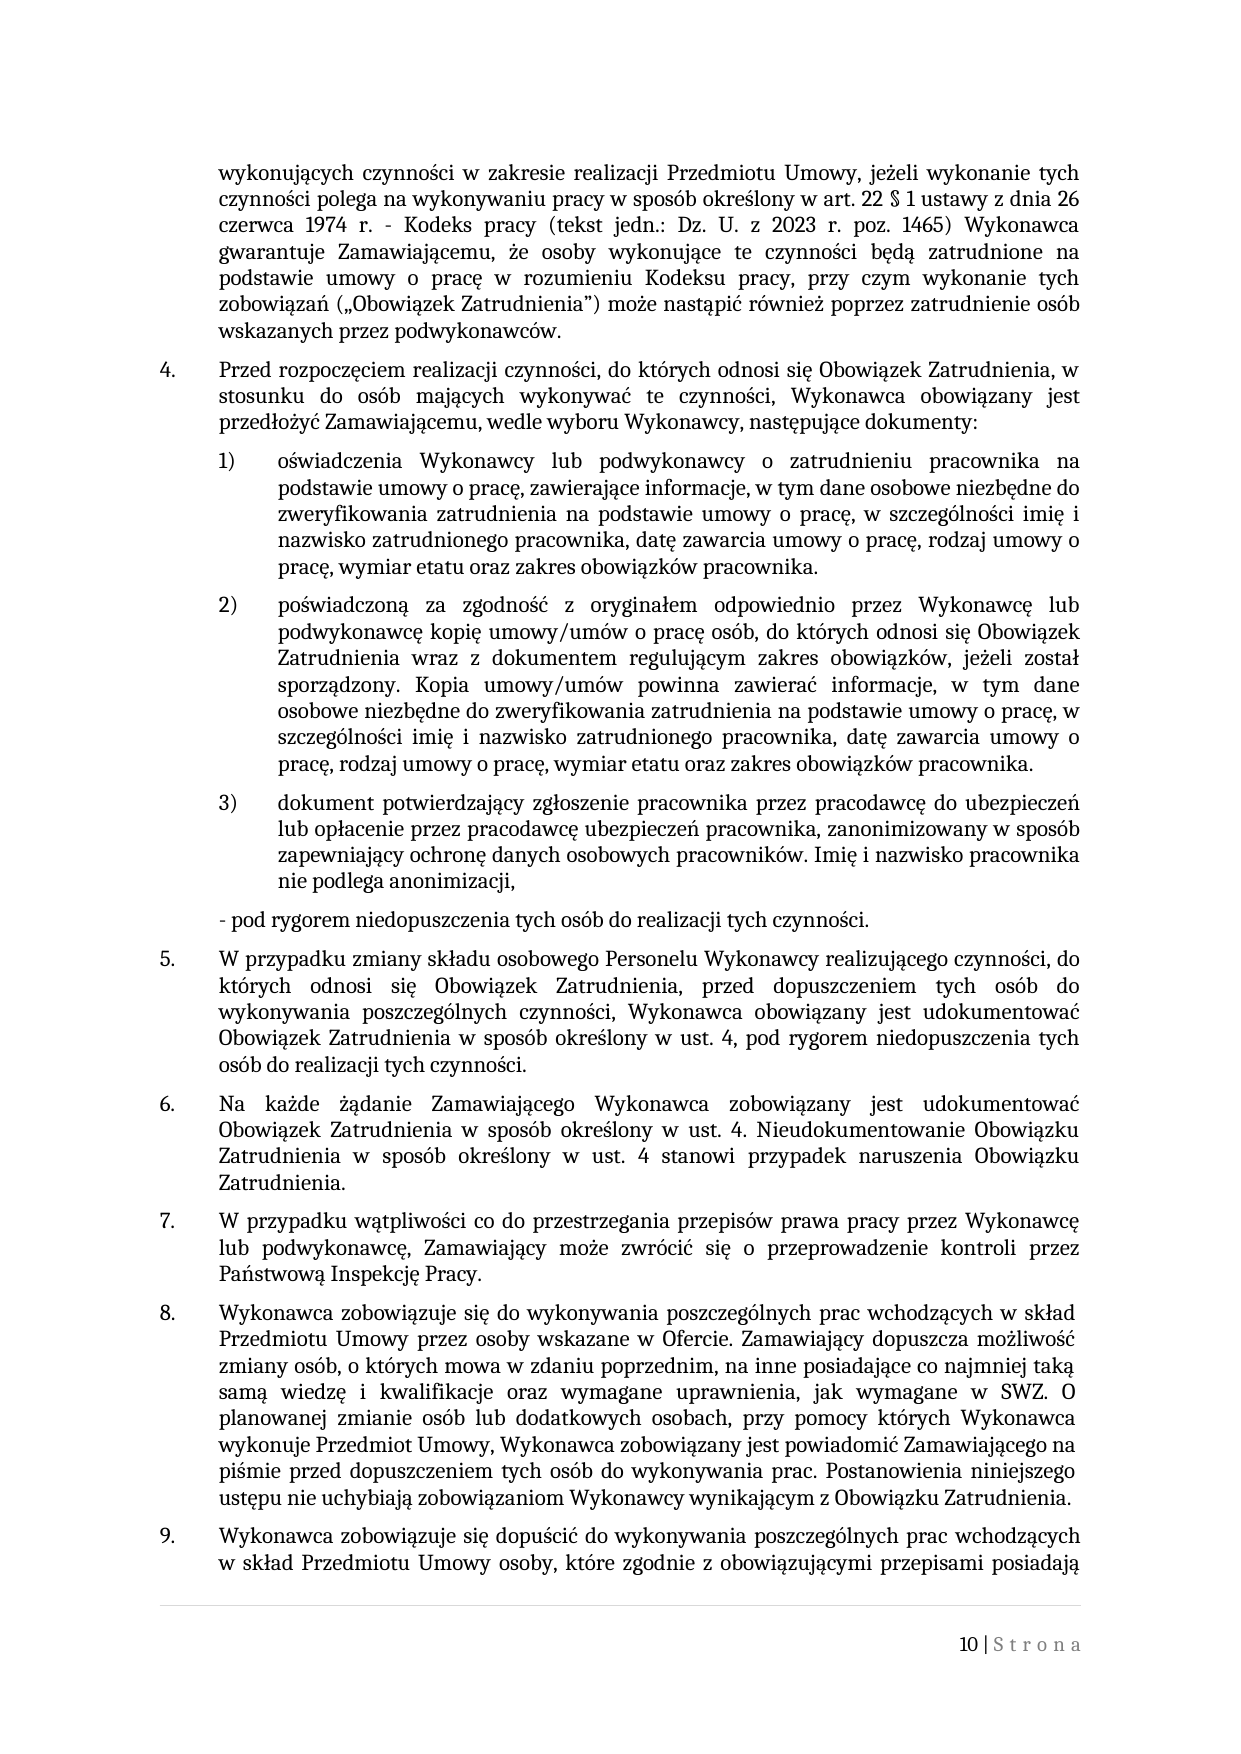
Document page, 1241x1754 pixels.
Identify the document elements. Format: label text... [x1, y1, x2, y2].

text 5. W przypadku zmiany składu osobowego Personelu Wykonawcy realizującego czynności, do których odnosi się Obowiązek Zatrudnienia, przed dopuszczeniem tych osób do wykonywania poszczególnych czynności, Wykonawca obowiązany jest udokumentować Obowiązek Zatrudnienia w sposób określony w ust. 4, pod rygorem niedopuszczenia tych osób do realizacji tych czynności. [159, 946, 1081, 1078]
text - pod rygorem niedopuszczenia tych osób do realizacji tych czynności. [218, 907, 1081, 933]
text 3) dokument potwierdzający zgłoszenie pracownika przez pracodawcę do ubezpieczeń lub opłacenie przez pracodawcę ubezpieczeń pracownika, zanonimizowany w sposób zapewniający ochronę danych osobowych pracowników. Imię i nazwisko pracownika nie podlega anonimizacji, [218, 789, 1081, 895]
text 1) oświadczenia Wykonawcy lub podwykonawcy o zatrudnieniu pracownika na podstawie umowy o pracę, zawierające informacje, w tym dane osobowe niezbędne do zweryfikowania zatrudnienia na podstawie umowy o pracę, w szczególności imię i nazwisko zatrudnionego pracownika, datę zawarcia umowy o pracę, rodzaj umowy o pracę, wymiar etatu oraz zakres obowiązków pracownika. [218, 448, 1081, 580]
text 4. Przed rozpoczęciem realizacji czynności, do których odnosi się Obowiązek Zatrudnienia, w stosunku do osób mających wykonywać te czynności, Wykonawca obowiązany jest przedłożyć Zamawiającemu, wedle wyboru Wykonawcy, następujące dokumenty: [159, 356, 1081, 436]
text 8. Wykonawca zobowiązuje się do wykonywania poszczególnych prac wchodzących w skład Przedmiotu Umowy przez osoby wskazane w Ofercie. Zamawiający dopuszcza możliwość zmiany osób, o których mowa w zdaniu poprzednim, na inne posiadające co najmniej taką samą wiedzę i kwalifikacje oraz wymagane uprawnienia, jak wymagane w SWZ. O planowanej zmianie osób lub dodatkowych osobach, przy pomocy których Wykonawca wykonuje Przedmiot Umowy, Wykonawca zobowiązany jest powiadomić Zamawiającego na piśmie przed dopuszczeniem tych osób do wykonywania prac. Postanowienia niniejszego ustępu nie uchybiają zobowiązaniom Wykonawcy wynikającym z Obowiązku Zatrudnienia. [159, 1300, 1077, 1511]
text 7. W przypadku wątpliwości co do przestrzegania przepisów prawa pracy przez Wykonawcę lub podwykonawcę, Zamawiający może zwrócić się o przeprowadzenie kontroli przez Państwową Inspekcję Pracy. [159, 1208, 1081, 1287]
text 6. Na każde żądanie Zamawiającego Wykonawca zobowiązany jest udokumentować Obowiązek Zatrudnienia w sposób określony w ust. 4. Nieudokumentowanie Obowiązku Zatrudnienia w sposób określony w ust. 4 stanowi przypadek naruszenia Obowiązku Zatrudnienia. [159, 1090, 1081, 1196]
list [159, 159, 1081, 344]
text 2) poświadczoną za zgodność z oryginałem odpowiednio przez Wykonawcę lub podwykonawcę kopię umowy/umów o pracę osób, do których odnosi się Obowiązek Zatrudnienia wraz z dokumentem regulującym zakres obowiązków, jeżeli został sporządzony. Kopia umowy/umów powinna zawierać informacje, w tym dane osobowe niezbędne do zweryfikowania zatrudnienia na podstawie umowy o pracę, w szczególności imię i nazwisko zatrudnionego pracownika, datę zawarcia umowy o pracę, rodzaj umowy o pracę, wymiar etatu oraz zakres obowiązków pracownika. [218, 592, 1081, 777]
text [159, 1523, 1081, 1576]
